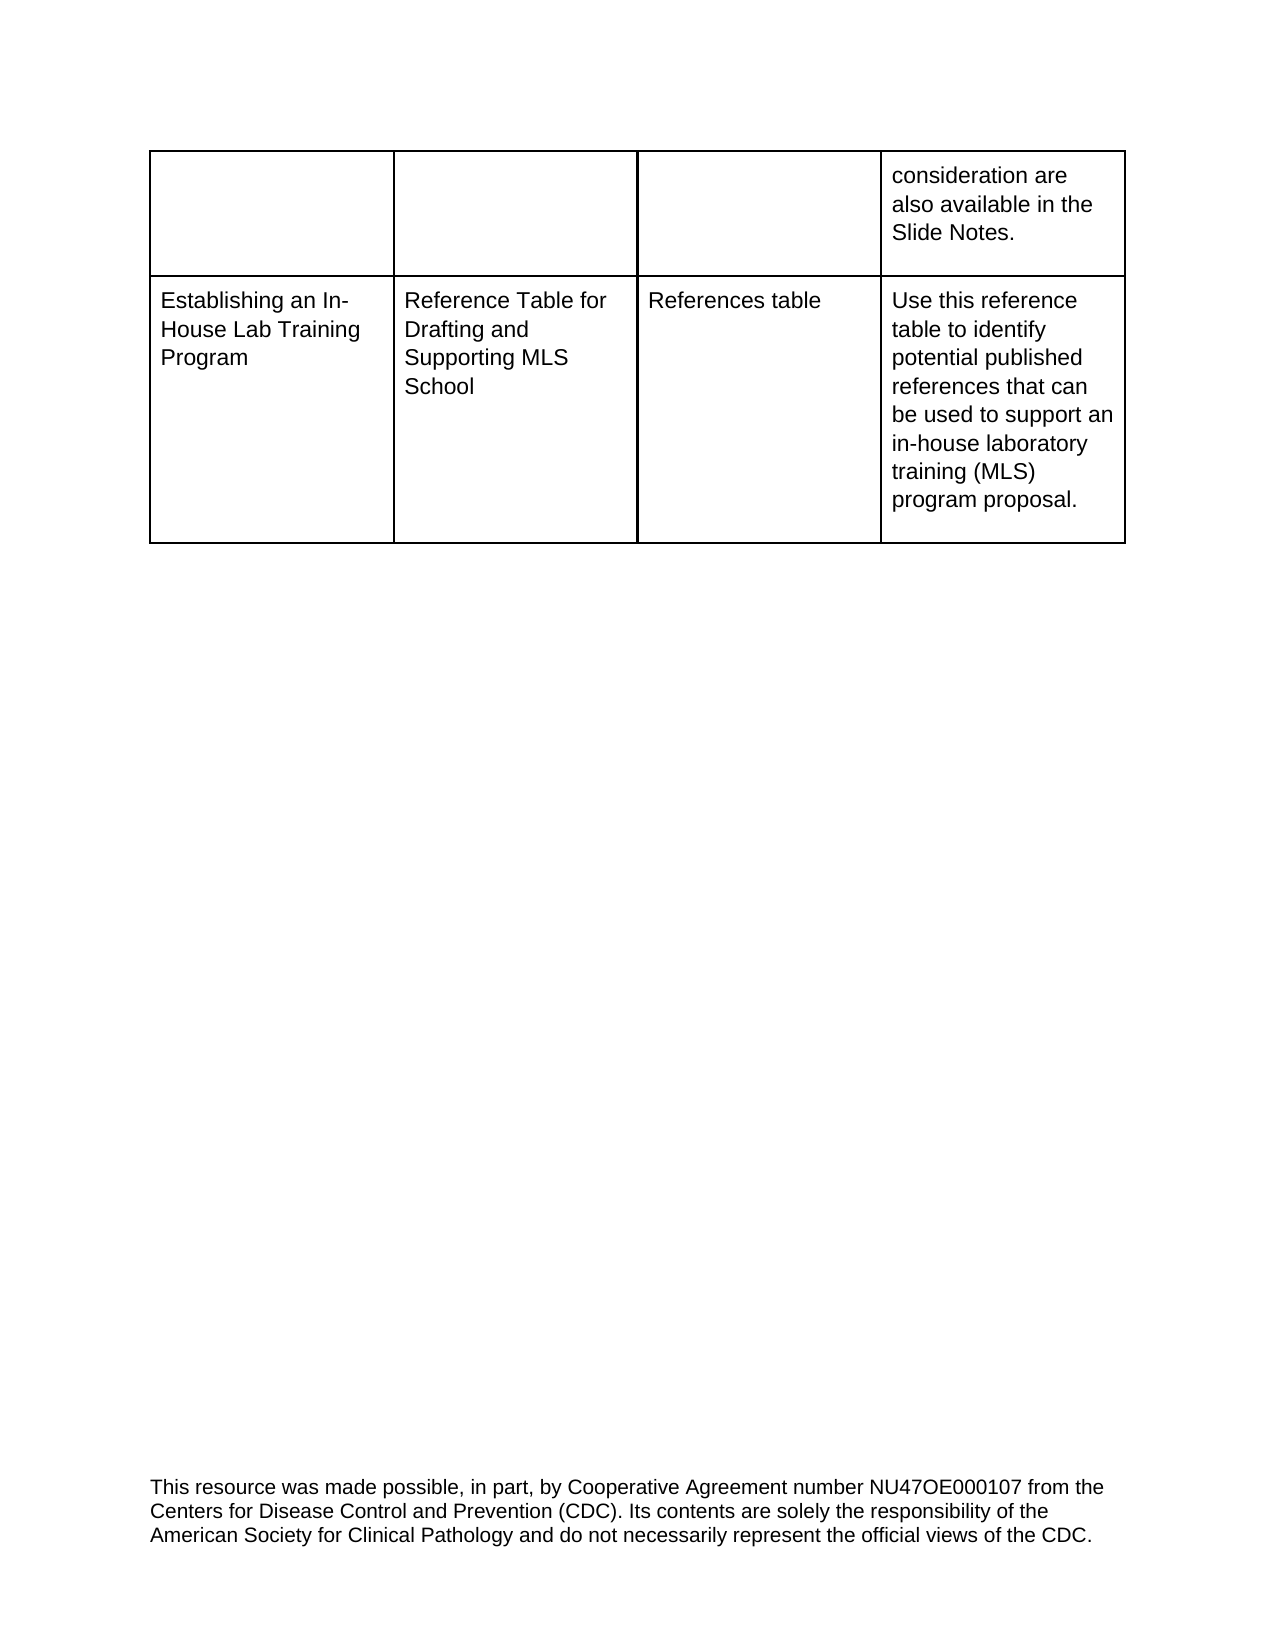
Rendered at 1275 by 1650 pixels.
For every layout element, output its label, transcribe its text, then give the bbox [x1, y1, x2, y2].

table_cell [151, 152, 393, 275]
table_cell Reference Table for Drafting and Supporting MLS School [395, 277, 636, 542]
table_cell Use this reference table to identify potential published references that can be used to support an in-house laboratory training (MLS) program proposal. [882, 277, 1124, 542]
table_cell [639, 152, 880, 275]
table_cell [882, 152, 1124, 275]
table_cell Establishing an In-House Lab Training Program [151, 277, 393, 542]
table_cell References table [639, 277, 880, 542]
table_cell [395, 152, 636, 275]
